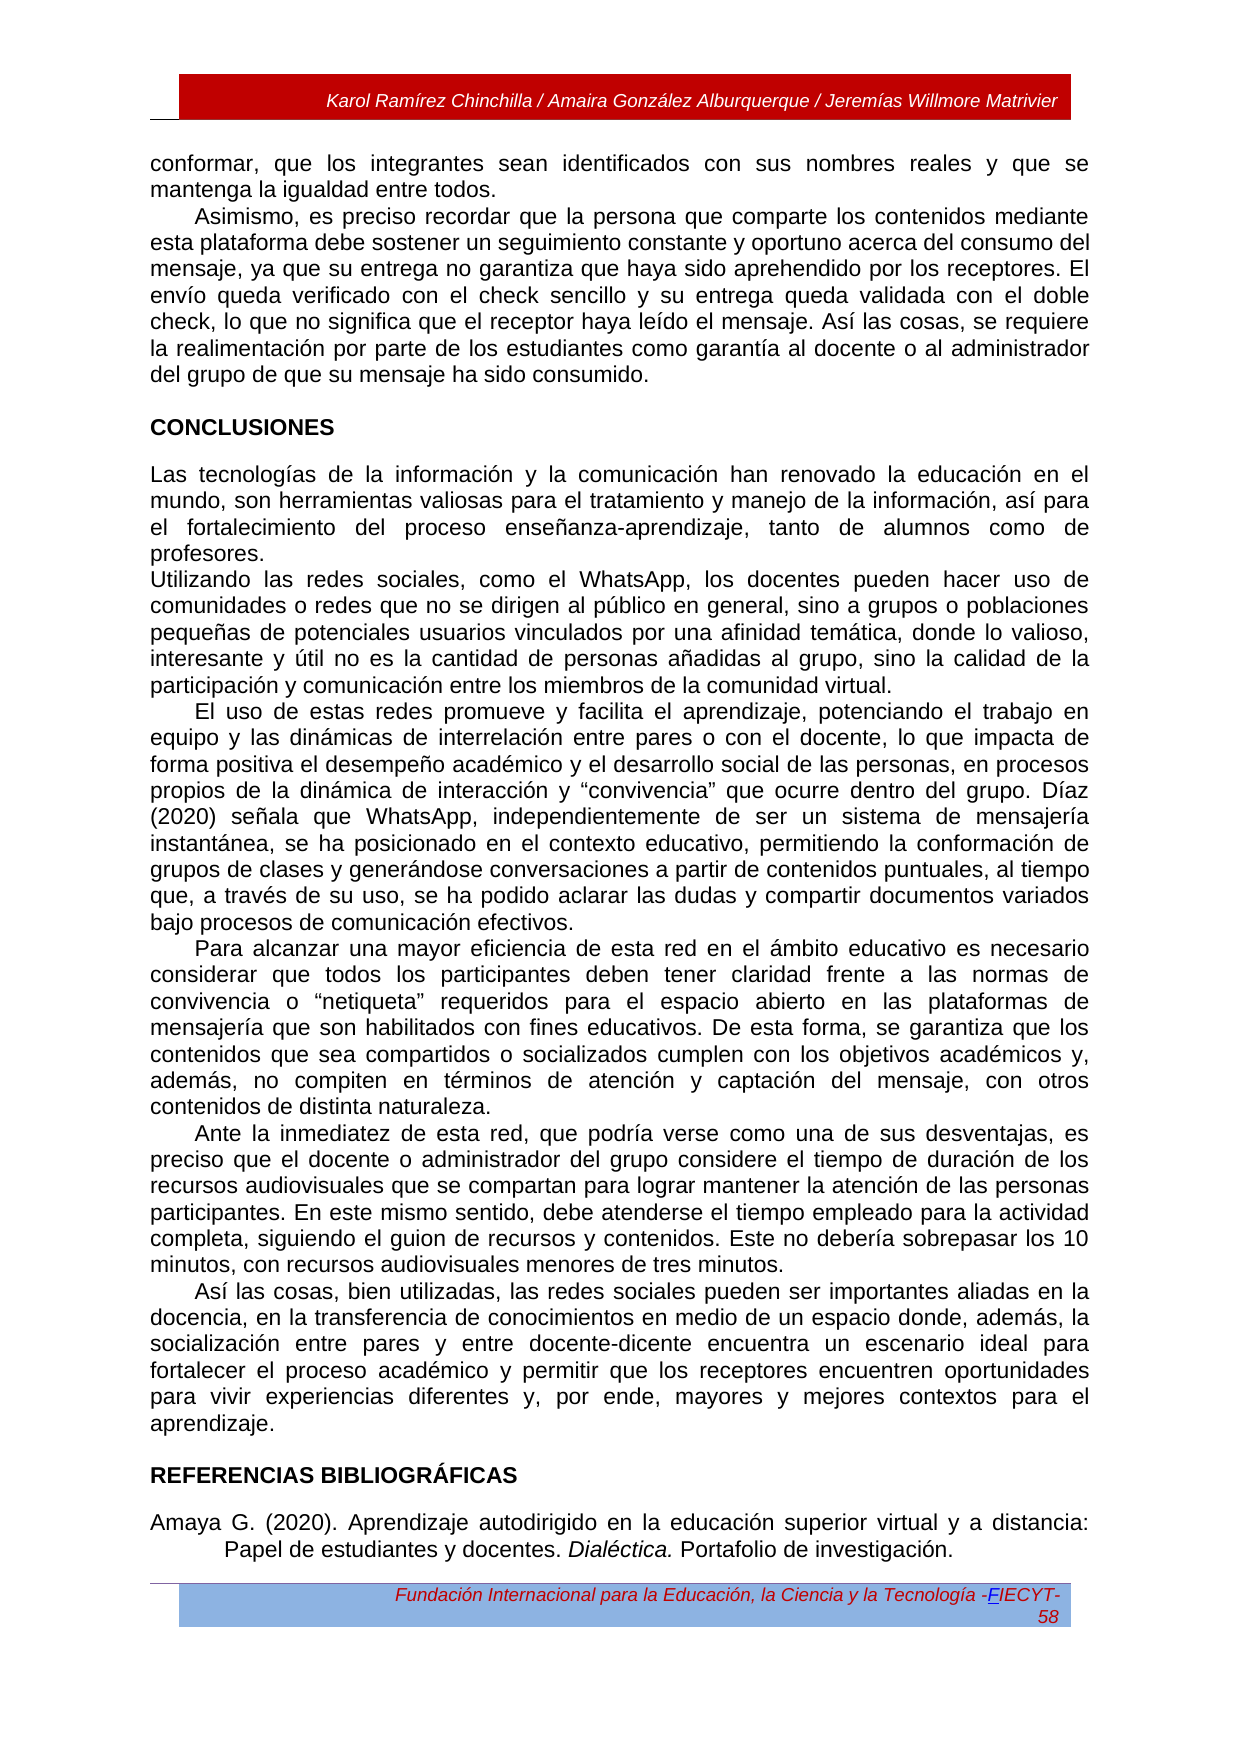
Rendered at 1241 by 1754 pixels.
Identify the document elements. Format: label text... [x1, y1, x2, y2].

text Para alcanzar una mayor eficiencia de esta red en el ámbito educativo es necesario considerar que todos los participantes deben tener claridad frente a las normas de convivencia o “netiqueta” requeridos para el espacio abierto en las plataformas de mensajería que son habilitados con fines educativos. De esta forma, se garantiza que los contenidos que sea compartidos o socializados cumplen con los objetivos académicos y, además, no compiten en términos de atención y captación del mensaje, con otros contenidos de distinta naturaleza. [150, 935, 1090, 1119]
text Ante la inmediatez de esta red, que podría verse como una de sus desventajas, es preciso que el docente o administrador del grupo considere el tiempo de duración de los recursos audiovisuales que se compartan para lograr mantener la atención de las personas participantes. En este mismo sentido, debe atenderse el tiempo empleado para la actividad completa, siguiendo el guion de recursos y contenidos. Este no debería sobrepasar los 10 minutos, con recursos audiovisuales menores de tres minutos. [150, 1119, 1090, 1278]
text El uso de estas redes promueve y facilita el aprendizaje, potenciando el trabajo en equipo y las dinámicas de interrelación entre pares o con el docente, lo que impacta de forma positiva el desempeño académico y el desarrollo social de las personas, en procesos propios de la dinámica de interacción y “convivencia” que ocurre dentro del grupo. Díaz (2020) señala que WhatsApp, independientemente de ser un sistema de mensajería instantánea, se ha posicionado en el contexto educativo, permitiendo la conformación de grupos de clases y generándose conversaciones a partir de contenidos puntuales, al tiempo que, a través de su uso, se ha podido aclarar las dudas y compartir documentos variados bajo procesos de comunicación efectivos. [150, 698, 1090, 935]
text Asimismo, es preciso recordar que la persona que comparte los contenidos mediante esta plataforma debe sostener un seguimiento constante y oportuno acerca del consumo del mensaje, ya que su entrega no garantiza que haya sido aprehendido por los receptores. El envío queda verificado con el check sencillo y su entrega queda validada con el doble check, lo que no significa que el receptor haya leído el mensaje. Así las cosas, se requiere la realimentación por parte de los estudiantes como garantía al docente o al administrador del grupo de que su mensaje ha sido consumido. [150, 203, 1090, 387]
text Utilizando las redes sociales, como el WhatsApp, los docentes pueden hacer uso de comunidades o redes que no se dirigen al público en general, sino a grupos o poblaciones pequeñas de potenciales usuarios vinculados por una afinidad temática, donde lo valioso, interesante y útil no es la cantidad de personas añadidas al grupo, sino la calidad de la participación y comunicación entre los miembros de la comunidad virtual. [150, 566, 1090, 698]
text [150, 150, 1090, 203]
text CONCLUSIONES [150, 413, 1090, 440]
text Así las cosas, bien utilizadas, las redes sociales pueden ser importantes aliadas en la docencia, en la transferencia de conocimientos en medio de un espacio donde, además, la socialización entre pares y entre docente-dicente encuentra un escenario ideal para fortalecer el proceso académico y permitir que los receptores encuentren oportunidades para vivir experiencias diferentes y, por ende, mayores y mejores contextos para el aprendizaje. [150, 1278, 1090, 1436]
text Amaya G. (2020). Aprendizaje autodirigido en la educación superior virtual y a distancia: Papel de estudiantes y docentes. Dialéctica. Portafolio de investigación. [150, 1509, 1090, 1562]
text Las tecnologías de la información y la comunicación han renovado la educación en el mundo, son herramientas valiosas para el tratamiento y manejo de la información, así para el fortalecimiento del proceso enseñanza-aprendizaje, tanto de alumnos como de profesores. [150, 461, 1090, 566]
text REFERENCIAS BIBLIOGRÁFICAS [150, 1462, 1090, 1488]
